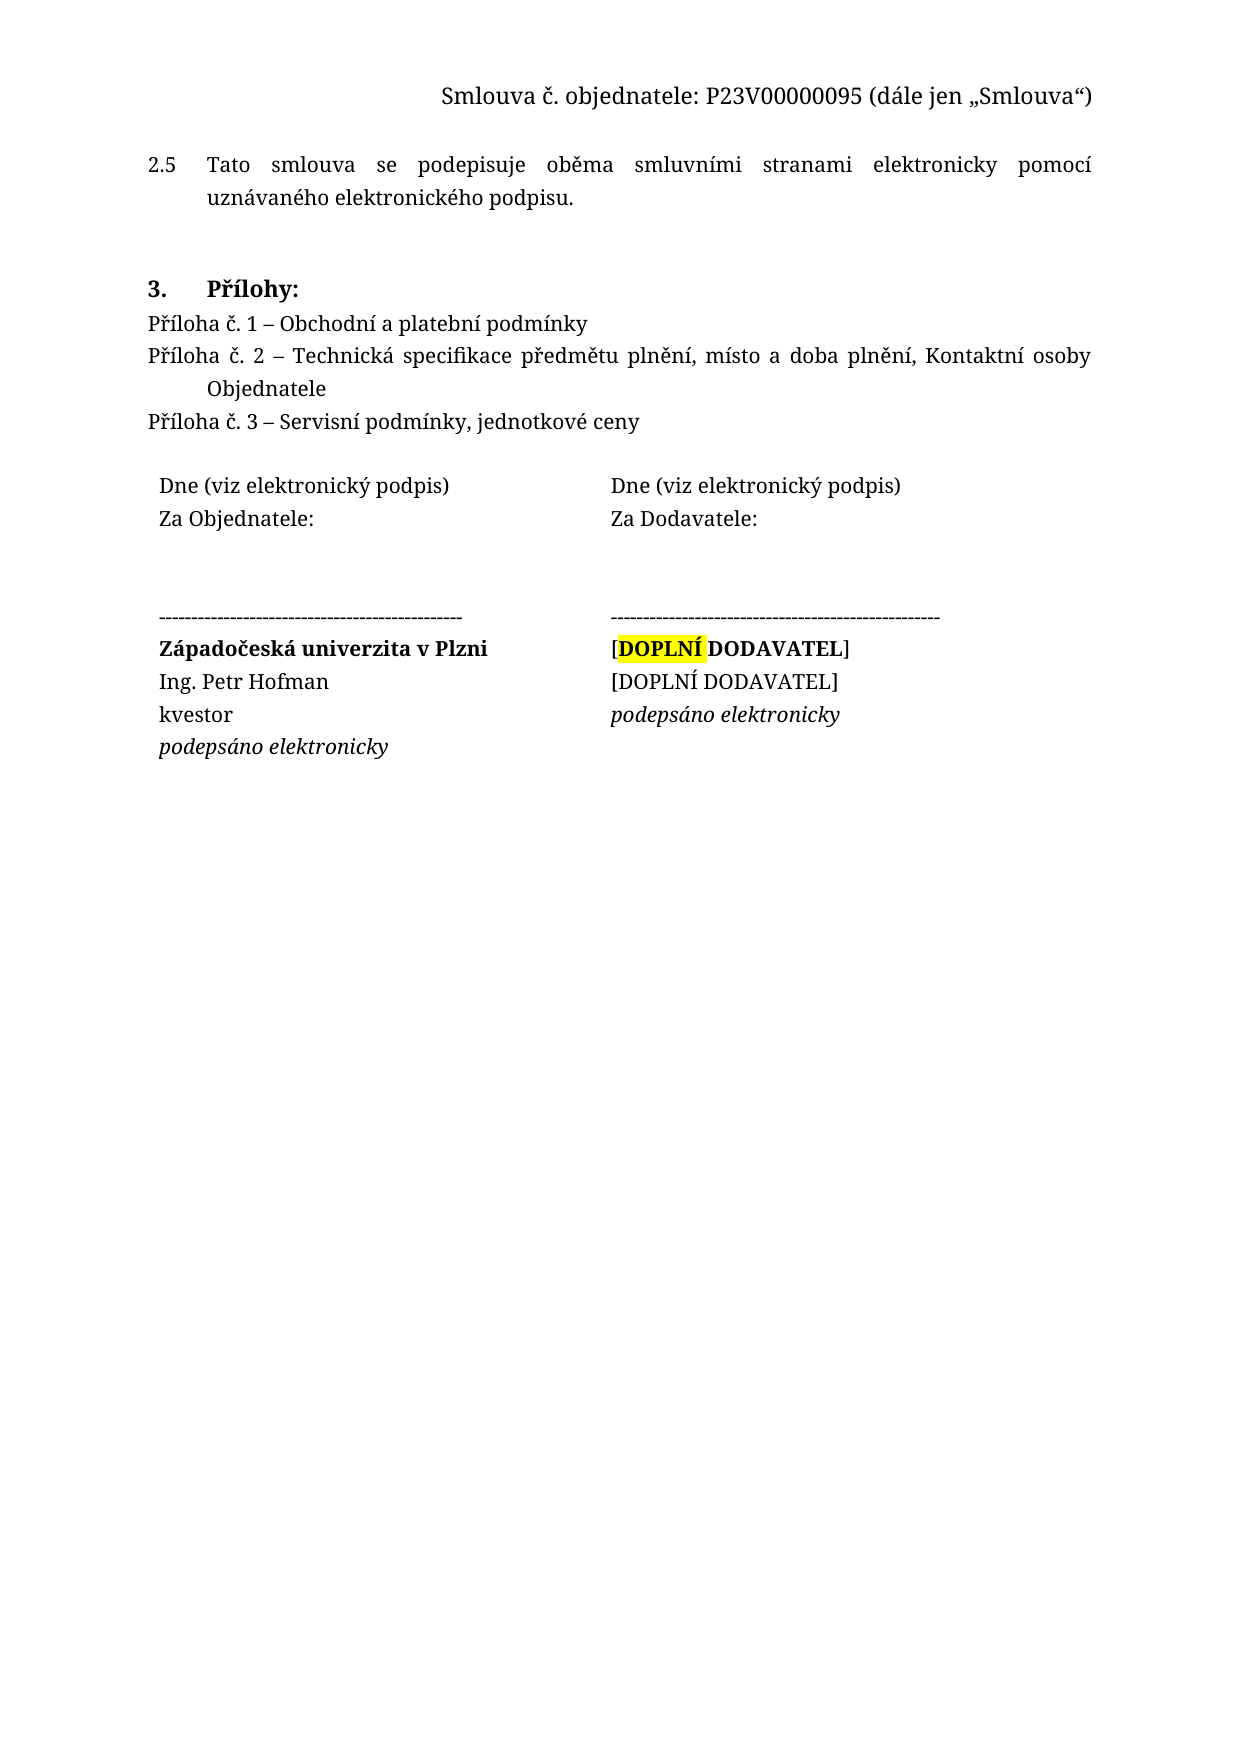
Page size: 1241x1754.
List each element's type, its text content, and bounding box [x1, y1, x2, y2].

list Tato smlouva se podepisuje oběma smluvními stranami elektronicky pomocí uznávaného elektronického podpisu. [148, 150, 1093, 211]
list Přílohy: [148, 273, 1093, 304]
text Příloha č. 1 – Obchodní a platební podmínky [148, 309, 1093, 337]
text Příloha č. 2 – Technická specifikace předmětu plnění, místo a doba plnění, Kontaktní osoby Objednatele [148, 342, 1093, 403]
table_header Dne (viz elektronický podpis) Za Objednatele: ----------------------------------------------- Západočeská univerzita v Plzni Ing. Petr Hofman kvestor podepsáno elektronicky [148, 472, 599, 765]
table_header Dne (viz elektronický podpis) Za Dodavatele: --------------------------------------------------- [DOPLNÍ DODAVATEL] [DOPLNÍ DODAVATEL] podepsáno elektronicky [599, 472, 1051, 765]
text Příloha č. 3 – Servisní podmínky, jednotkové ceny [148, 407, 1093, 435]
